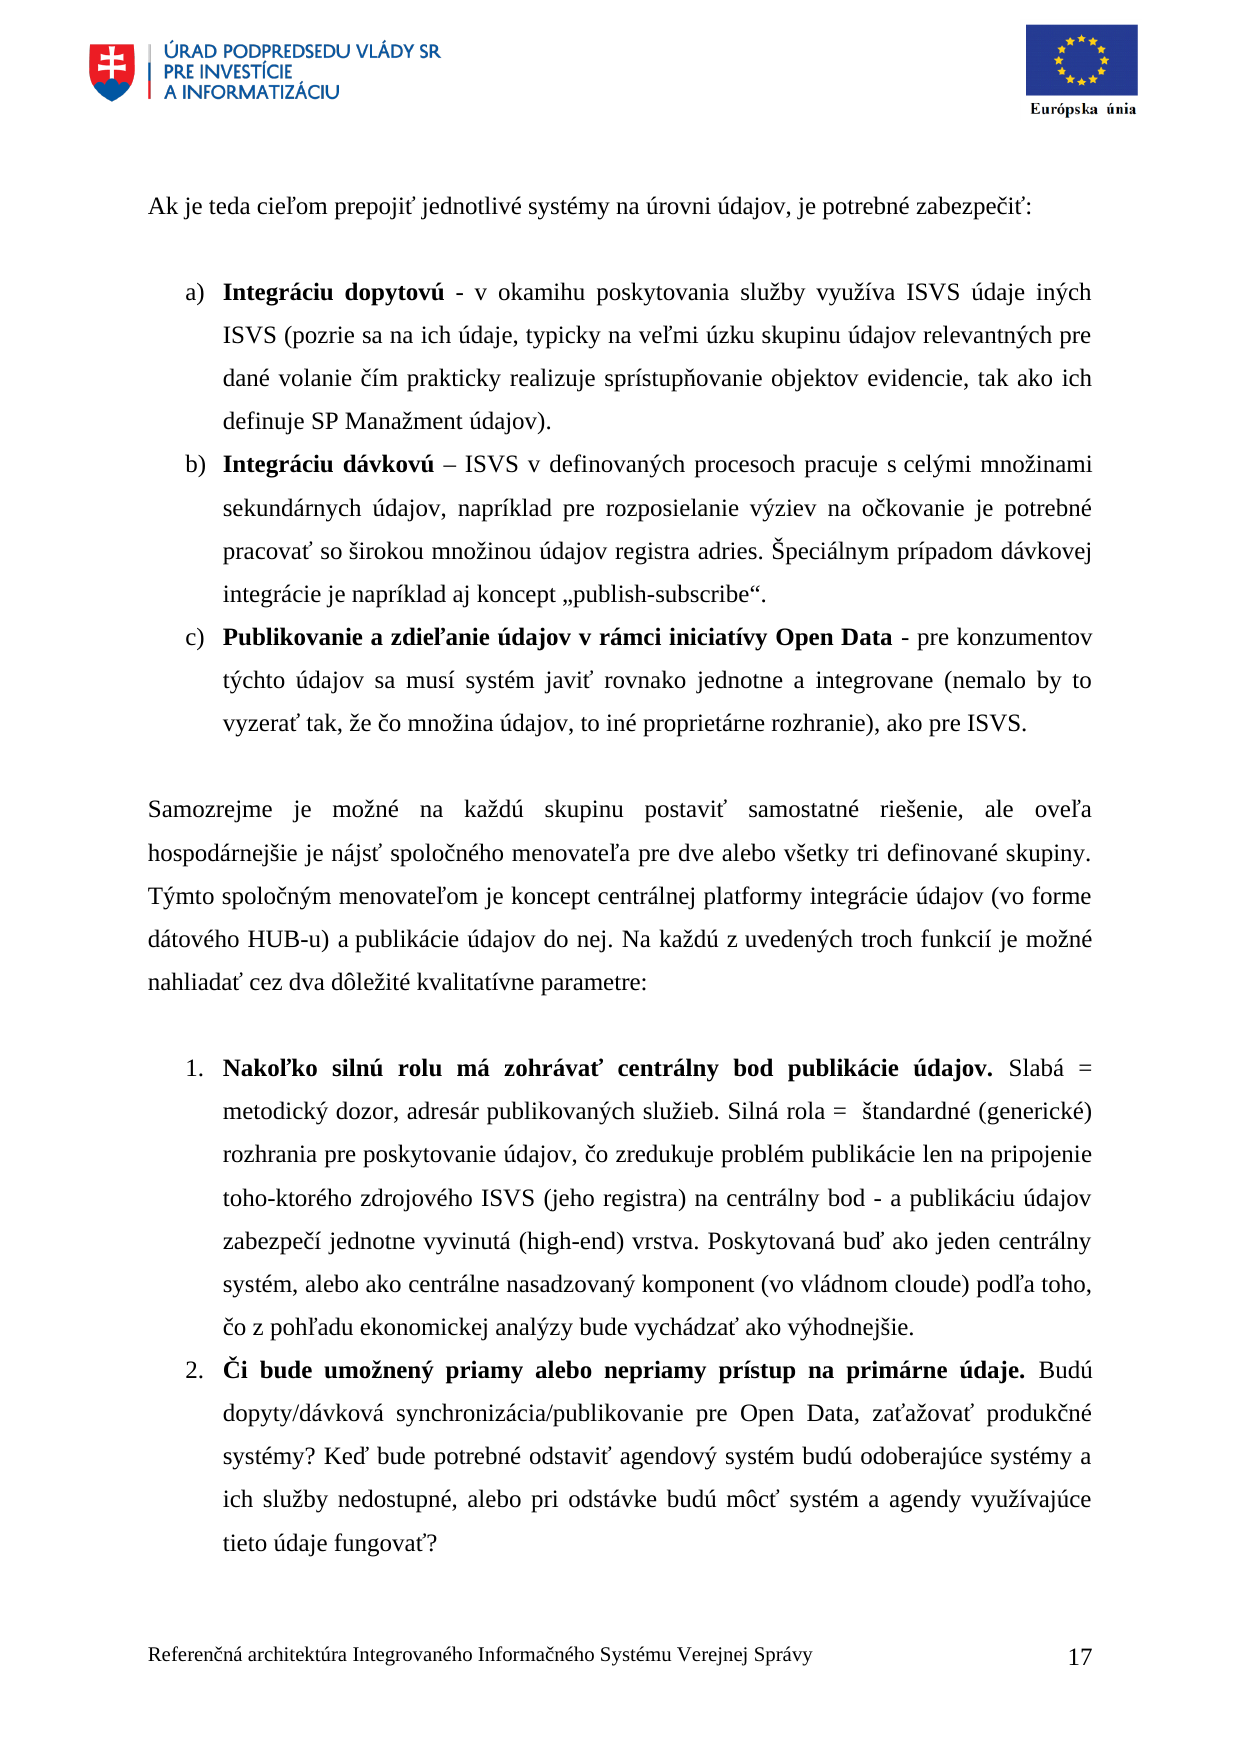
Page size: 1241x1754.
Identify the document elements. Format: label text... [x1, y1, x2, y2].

picture [1020, 19, 1143, 121]
list Či bude umožnený priamy alebo nepriamy prístup na primárne údaje. Budú dopyty/dávková synchronizácia/publikovanie pre Open Data, zaťažovať produkčné systémy? Keď bude potrebné odstaviť agendový systém budú odoberajúce systémy a ich služby nedostupné, alebo pri odstávke budú môcť systém a agendy využívajúce tieto údaje fungovať? [185, 1355, 1093, 1556]
list Integráciu dopytovú - v okamihu poskytovania služby využíva ISVS údaje iných ISVS (pozrie sa na ich údaje, typicky na veľmi úzku skupinu údajov relevantných pre dané volanie čím prakticky realizuje sprístupňovanie objektov evidencie, tak ako ich definuje SP Manažment údajov). [185, 277, 1093, 435]
list Integráciu dávkovú – ISVS v definovaných procesoch pracuje s celými množinami sekundárnych údajov, napríklad pre rozposielanie výziev na očkovanie je potrebné pracovať so širokou množinou údajov registra adries. Špeciálnym prípadom dávkovej integrácie je napríklad aj koncept „publish-subscribe“. [185, 449, 1093, 608]
picture [46, 0, 484, 142]
text Ak je teda cieľom prepojiť jednotlivé systémy na úrovni údajov, je potrebné zabezpečiť: [148, 191, 1093, 219]
list Nakoľko silnú rolu má zohrávať centrálny bod publikácie údajov. Slabá = metodický dozor, adresár publikovaných služieb. Silná rola = štandardné (generické) rozhrania pre poskytovanie údajov, čo zredukuje problém publikácie len na pripojenie toho-ktorého zdrojového ISVS (jeho registra) na centrálny bod - a publikáciu údajov zabezpečí jednotne vyvinutá (high-end) vrstva. Poskytovaná buď ako jeden centrálny systém, alebo ako centrálne nasadzovaný komponent (vo vládnom cloude) podľa toho, čo z pohľadu ekonomickej analýzy bude vychádzať ako výhodnejšie. [185, 1053, 1093, 1341]
text Samozrejme je možné na každú skupinu postaviť samostatné riešenie, ale oveľa hospodárnejšie je nájsť spoločného menovateľa pre dve alebo všetky tri definované skupiny. Týmto spoločným menovateľom je koncept centrálnej platformy integrácie údajov (vo forme dátového HUB-u) a publikácie údajov do nej. Na každú z uvedených troch funkcií je možné nahliadať cez dva dôležité kvalitatívne parametre: [148, 794, 1093, 996]
list Publikovanie a zdieľanie údajov v rámci iniciatívy Open Data - pre konzumentov týchto údajov sa musí systém javiť rovnako jednotne a integrovane (nemalo by to vyzerať tak, že čo množina údajov, to iné proprietárne rozhranie), ako pre ISVS. [185, 622, 1093, 737]
